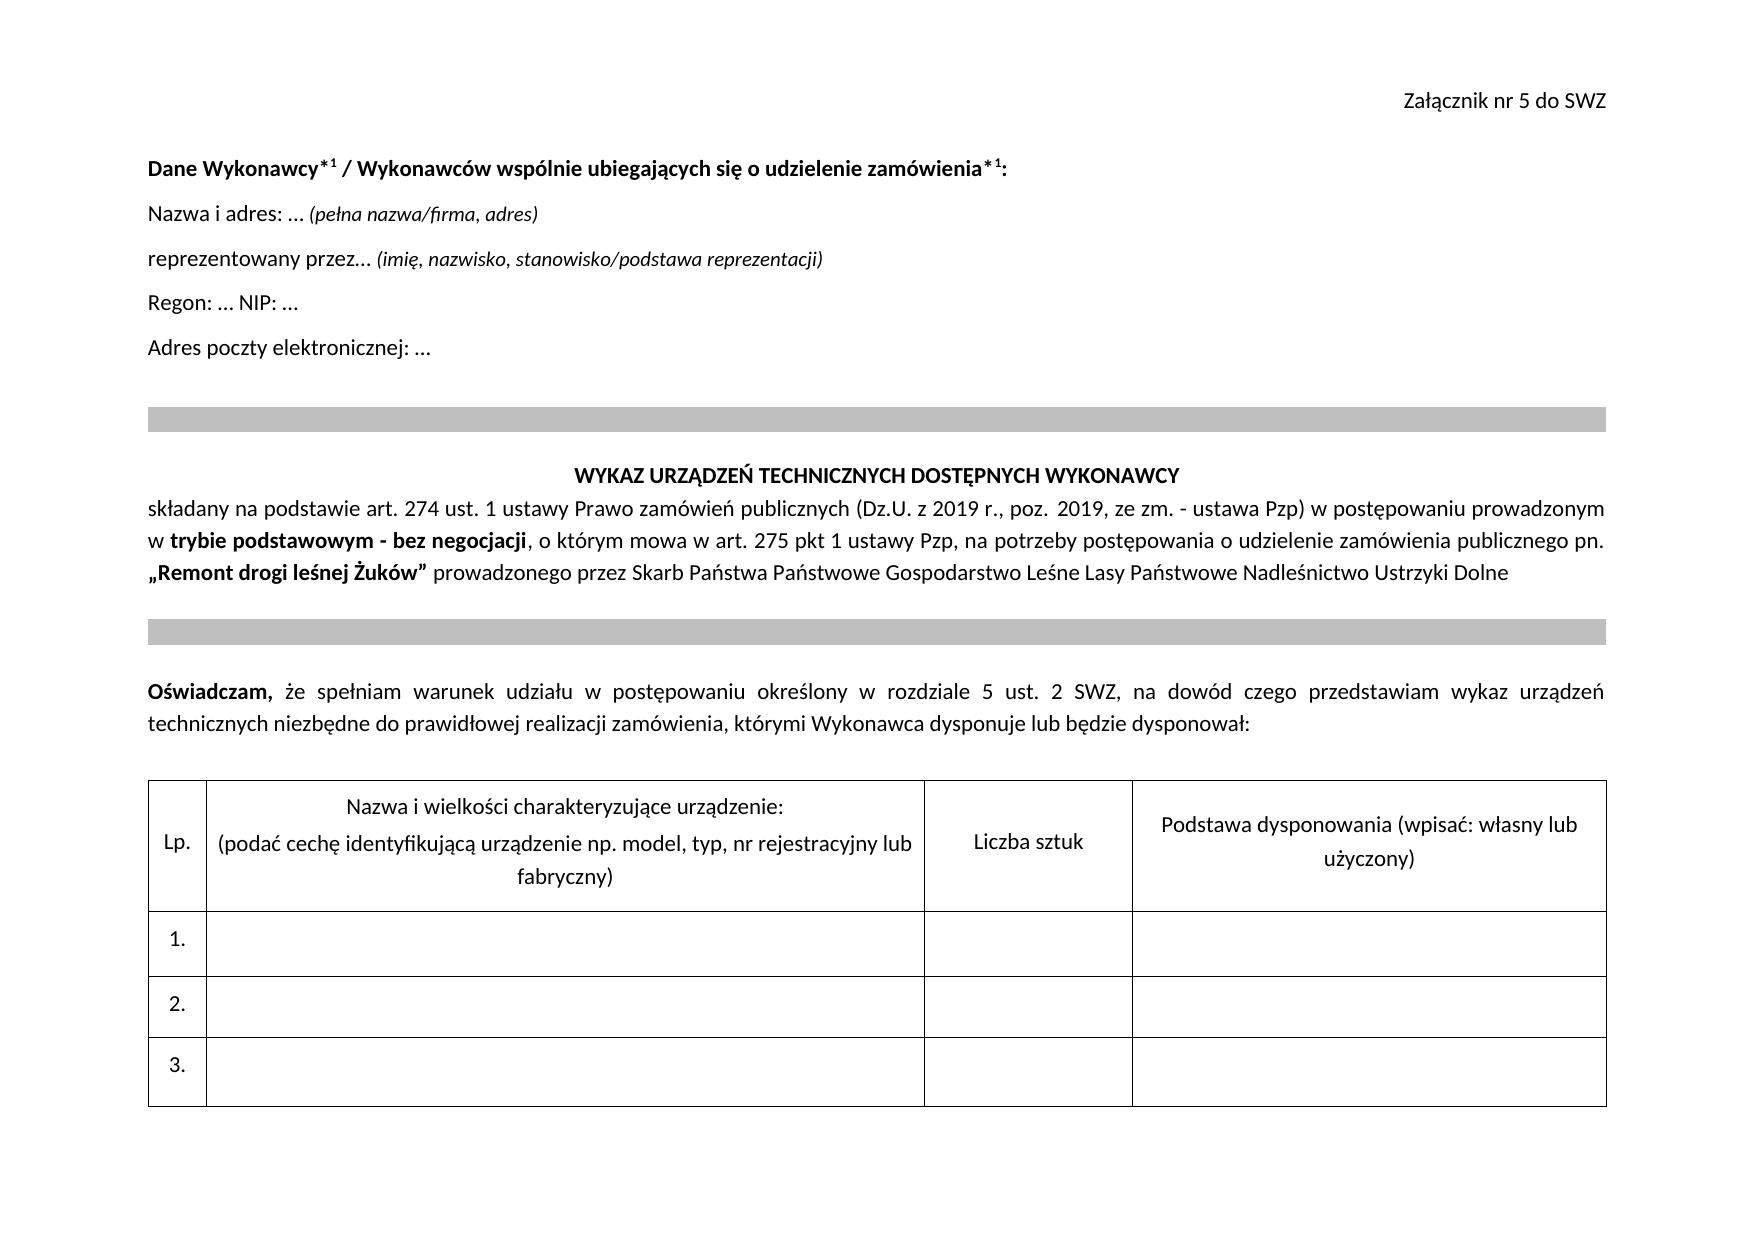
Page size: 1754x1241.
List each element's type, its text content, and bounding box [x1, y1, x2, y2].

list Nazwa i adres: … (pełna nazwa/firma, adres) [148, 199, 1606, 227]
table_cell [925, 912, 1132, 976]
text Adres poczty elektronicznej: … [148, 333, 1606, 361]
text Oświadczam, że spełniam warunek udziału w postępowaniu określony w rozdziale 5 ust. 2 SWZ, na dowód czego przedstawiam wykaz urządzeń technicznych niezbędne do prawidłowej realizacji zamówienia, którymi Wykonawca dysponuje lub będzie dysponował: [148, 677, 1606, 737]
table_cell [207, 1038, 924, 1106]
text składany na podstawie art. 274 ust. 1 ustawy Prawo zamówień publicznych (Dz.U. z 2019 r., poz. 2019, ze zm. - ustawa Pzp) w postępowaniu prowadzonym w trybie podstawowym - bez negocjacji, o którym mowa w art. 275 pkt 1 ustawy Pzp, na potrzeby postępowania o udzielenie zamówienia publicznego pn. „Remont drogi leśnej Żuków” prowadzonego przez Skarb Państwa Państwowe Gospodarstwo Leśne Lasy Państwowe Nadleśnictwo Ustrzyki Dolne [148, 494, 1606, 586]
table_header Podstawa dysponowania (wpisać: własny lub użyczony) [1133, 781, 1606, 911]
table_cell [1133, 912, 1606, 976]
table_cell [1133, 1038, 1606, 1106]
list reprezentowany przez… (imię, nazwisko, stanowisko/podstawa reprezentacji) [148, 244, 1606, 272]
subtitle Dane Wykonawcy*1 / Wykonawców wspólnie ubiegających się o udzielenie zamówienia*1: [148, 154, 1606, 182]
table_header Lp. [149, 781, 206, 911]
text Regon: … NIP: … [148, 288, 1606, 316]
table_cell [925, 1038, 1132, 1106]
table_cell 1. [149, 912, 206, 976]
table_cell 3. [149, 1038, 206, 1106]
table_cell [207, 912, 924, 976]
table_cell [207, 977, 924, 1037]
text Załącznik nr 5 do SWZ [148, 86, 1606, 114]
text WYKAZ URZĄDZEŃ TECHNICZNYCH DOSTĘPNYCH WYKONAWCY [148, 462, 1606, 489]
table_cell 2. [149, 977, 206, 1037]
table_header Liczba sztuk [925, 781, 1132, 911]
table_cell [1133, 977, 1606, 1037]
table_header Nazwa i wielkości charakteryzujące urządzenie: (podać cechę identyfikującą urządzenie np. model, typ, nr rejestracyjny lub fabryczny) [207, 781, 924, 911]
table_cell [925, 977, 1132, 1037]
